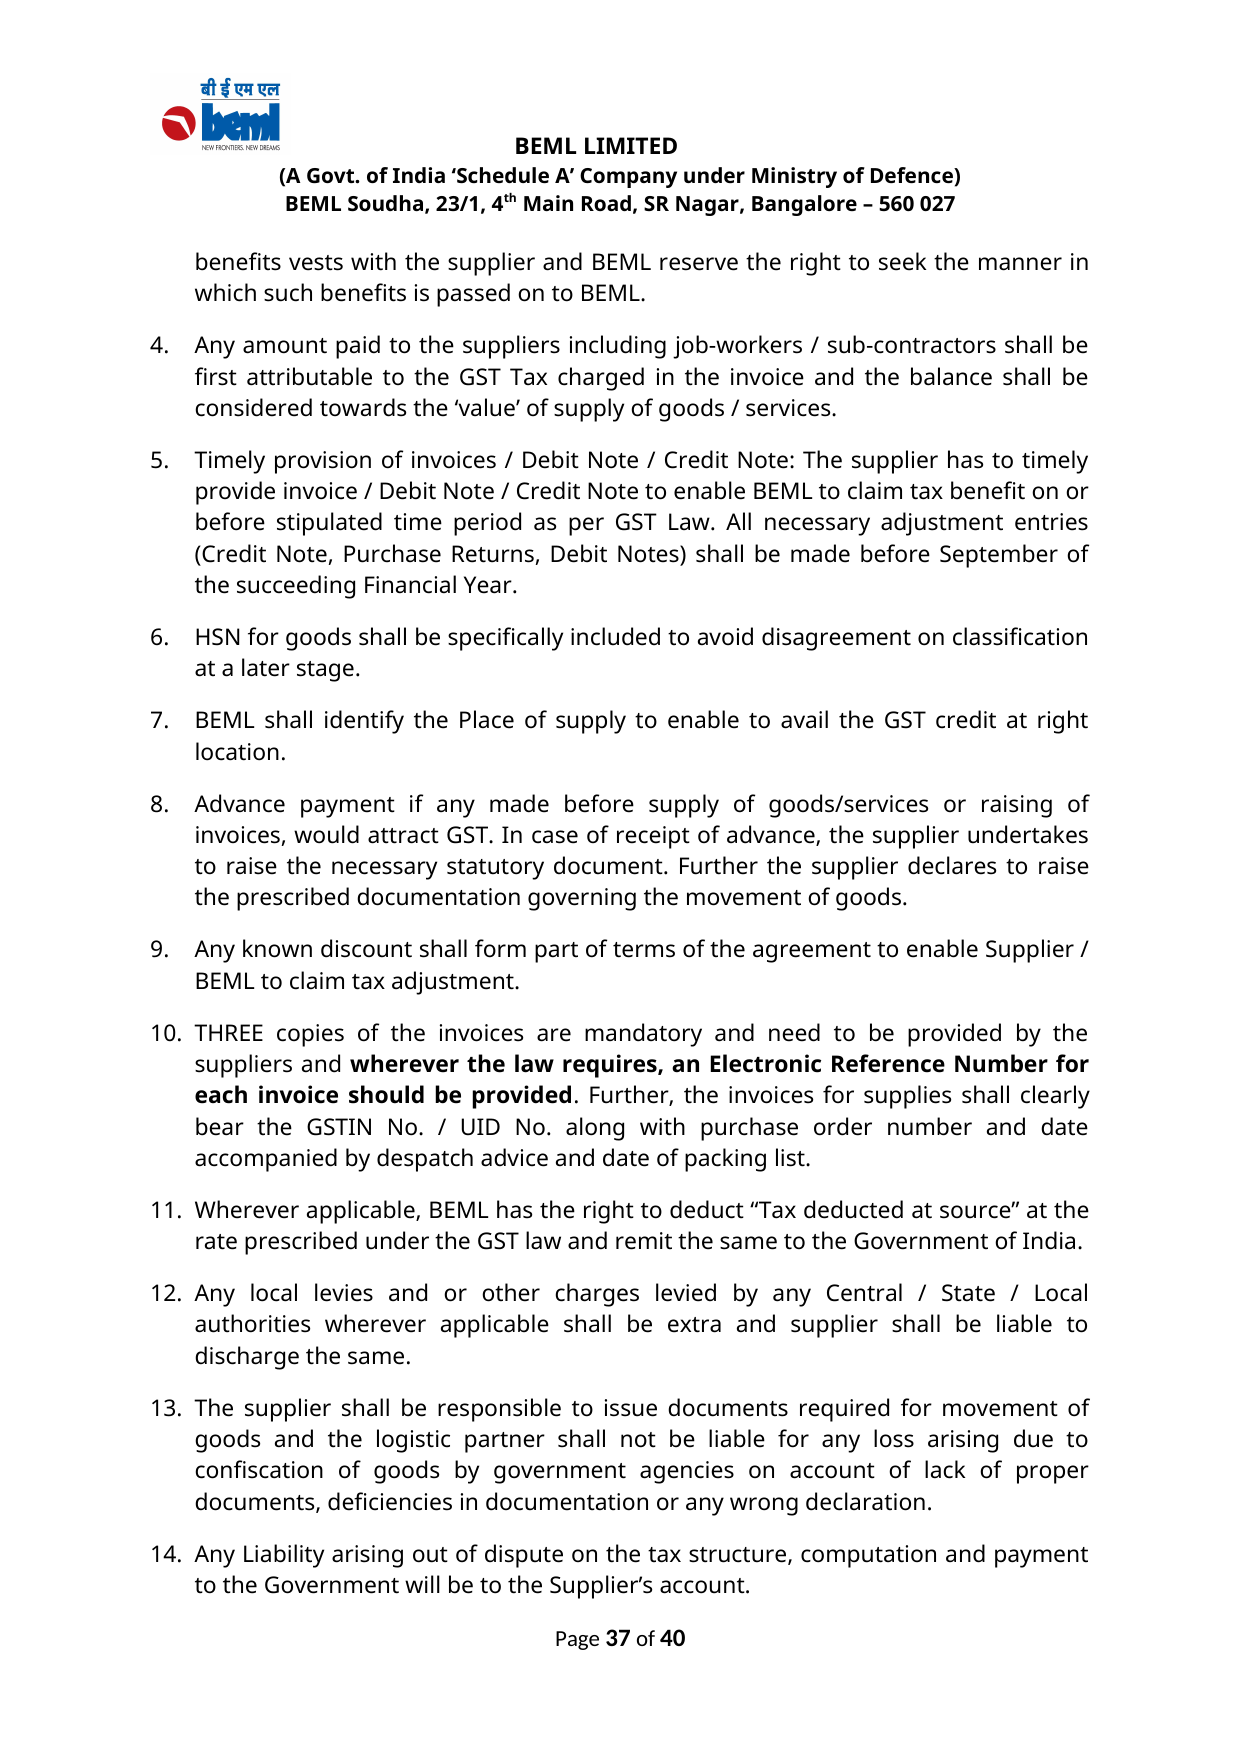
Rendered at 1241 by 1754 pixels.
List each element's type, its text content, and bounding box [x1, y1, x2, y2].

list THREE copies of the invoices are mandatory and need to be provided by the suppliers and wherever the law requires, an Electronic Reference Number for each invoice should be provided. Further, the invoices for supplies shall clearly bear the GSTIN No. / UID No. along with purchase order number and date accompanied by despatch advice and date of packing list. [150, 1017, 1090, 1173]
list Any known discount shall form part of terms of the agreement to enable Supplier / BEML to claim tax adjustment. [150, 933, 1090, 996]
list Any local levies and or other charges levied by any Central / State / Local authorities wherever applicable shall be extra and supplier shall be liable to discharge the same. [150, 1277, 1090, 1371]
picture [150, 73, 292, 155]
list Any Liability arising out of dispute on the tax structure, computation and payment to the Government will be to the Supplier’s account. [150, 1537, 1090, 1600]
list Wherever applicable, BEML has the right to deduct “Tax deducted at source” at the rate prescribed under the GST law and remit the same to the Government of India. [150, 1194, 1090, 1256]
list Advance payment if any made before supply of goods/services or raising of invoices, would attract GST. In case of receipt of advance, the supplier undertakes to raise the necessary statutory document. Further the supplier declares to raise the prescribed documentation governing the movement of goods. [150, 787, 1090, 912]
list HSN for goods shall be specifically included to avoid disagreement on classification at a later stage. [150, 621, 1090, 683]
list Timely provision of invoices / Debit Note / Credit Note: The supplier has to timely provide invoice / Debit Note / Credit Note to enable BEML to claim tax benefit on or before stipulated time period as per GST Law. All necessary adjustment entries (Credit Note, Purchase Returns, Debit Notes) shall be made before September of the succeeding Financial Year. [150, 444, 1090, 600]
list BEML shall identify the Place of supply to enable to avail the GST credit at right location. [150, 704, 1090, 767]
list The supplier shall be responsible to issue documents required for movement of goods and the logistic partner shall not be liable for any loss arising due to confiscation of goods by government agencies on account of lack of proper documents, deficiencies in documentation or any wrong declaration. [150, 1392, 1090, 1517]
list Any amount paid to the suppliers including job-workers / sub-contractors shall be first attributable to the GST Tax charged in the invoice and the balance shall be considered towards the ‘value’ of supply of goods / services. [150, 329, 1090, 423]
